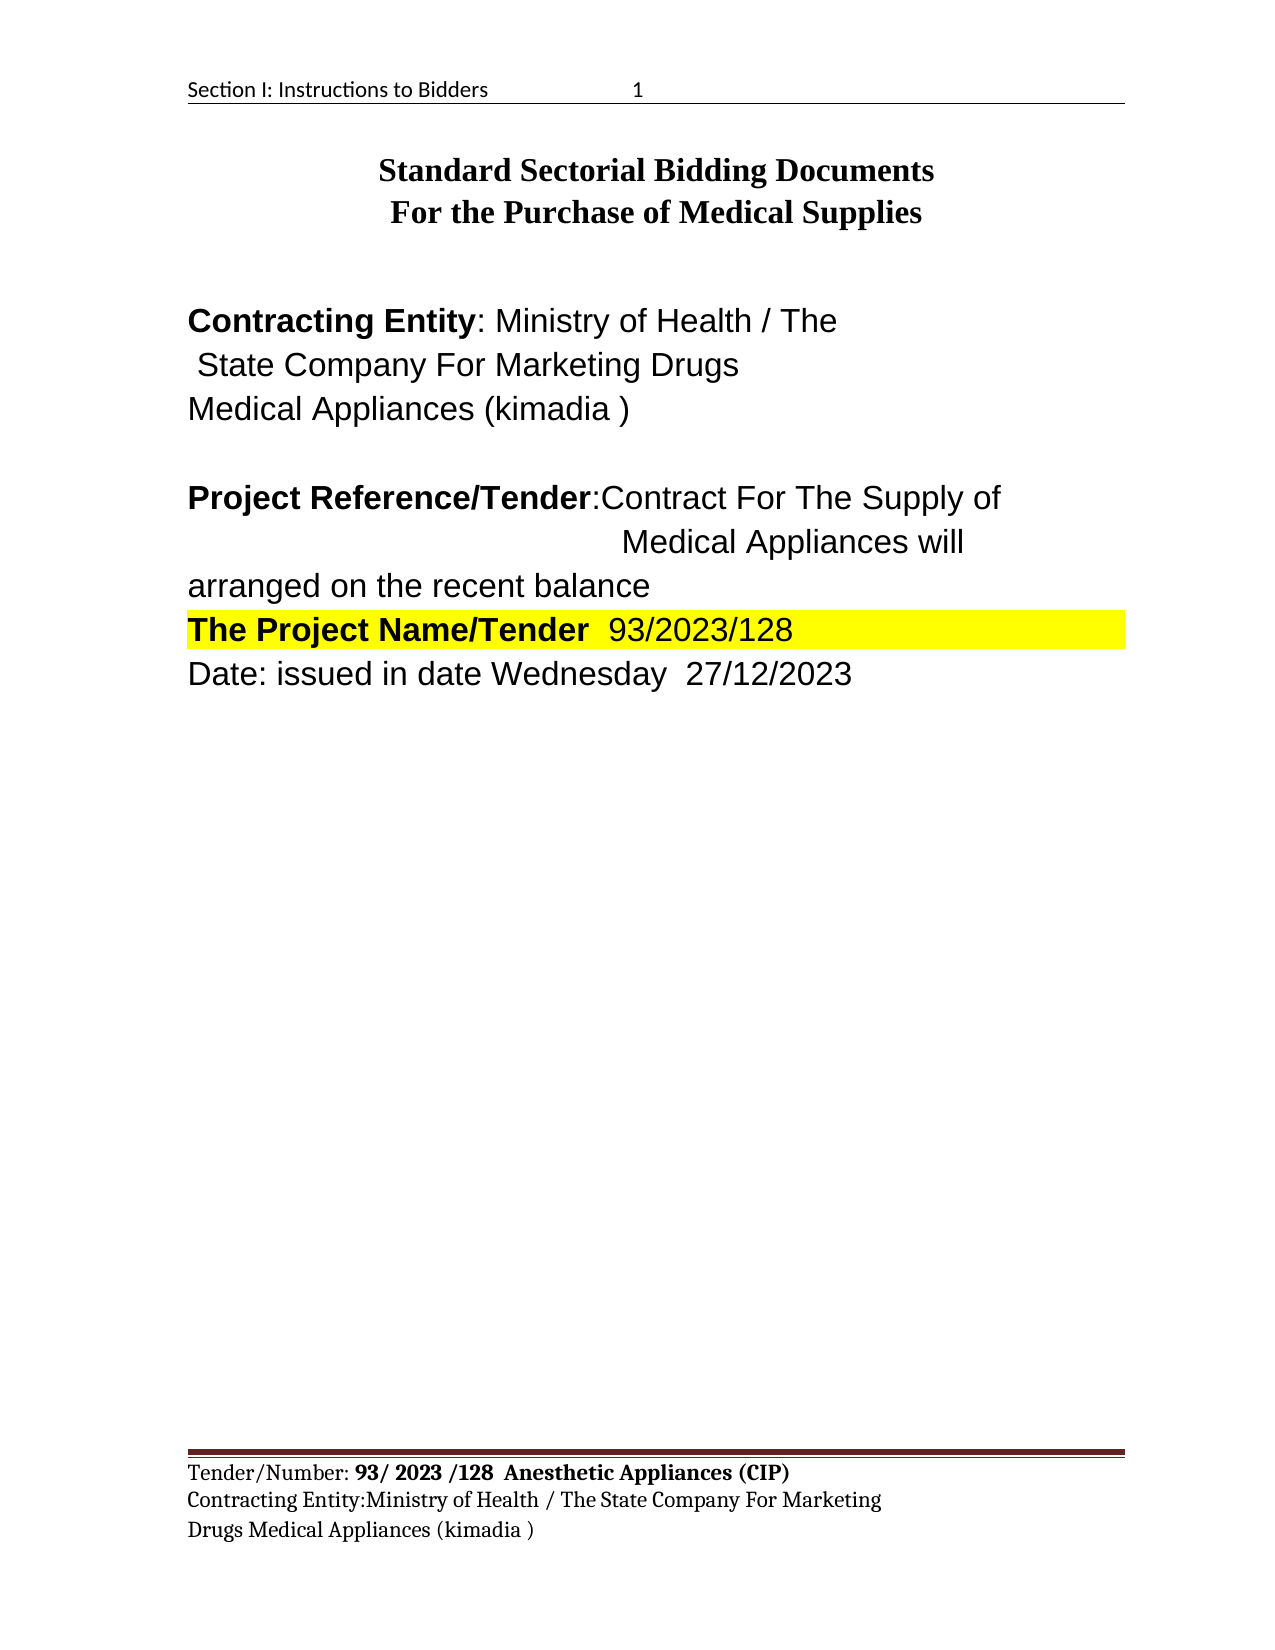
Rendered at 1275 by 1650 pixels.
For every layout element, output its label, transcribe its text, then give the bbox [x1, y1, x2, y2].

text Medical Appliances (kimadia ) [187, 389, 1125, 428]
text Medical Appliances will [187, 522, 1125, 560]
text The Project Name/Tender 93/2023/128 [187, 610, 1125, 649]
text For the Purchase of Medical Supplies [187, 192, 1125, 230]
text Date: issued in date Wednesday 27/12/2023 [187, 654, 1125, 693]
text Project Reference/Tender:Contract For The Supply of [187, 478, 1125, 516]
text arranged on the recent balance [187, 566, 1125, 604]
text Standard Sectorial Bidding Documents [187, 150, 1125, 188]
text State Company For Marketing Drugs [187, 345, 1125, 384]
text Contracting Entity: Ministry of Health / The [187, 301, 1125, 339]
